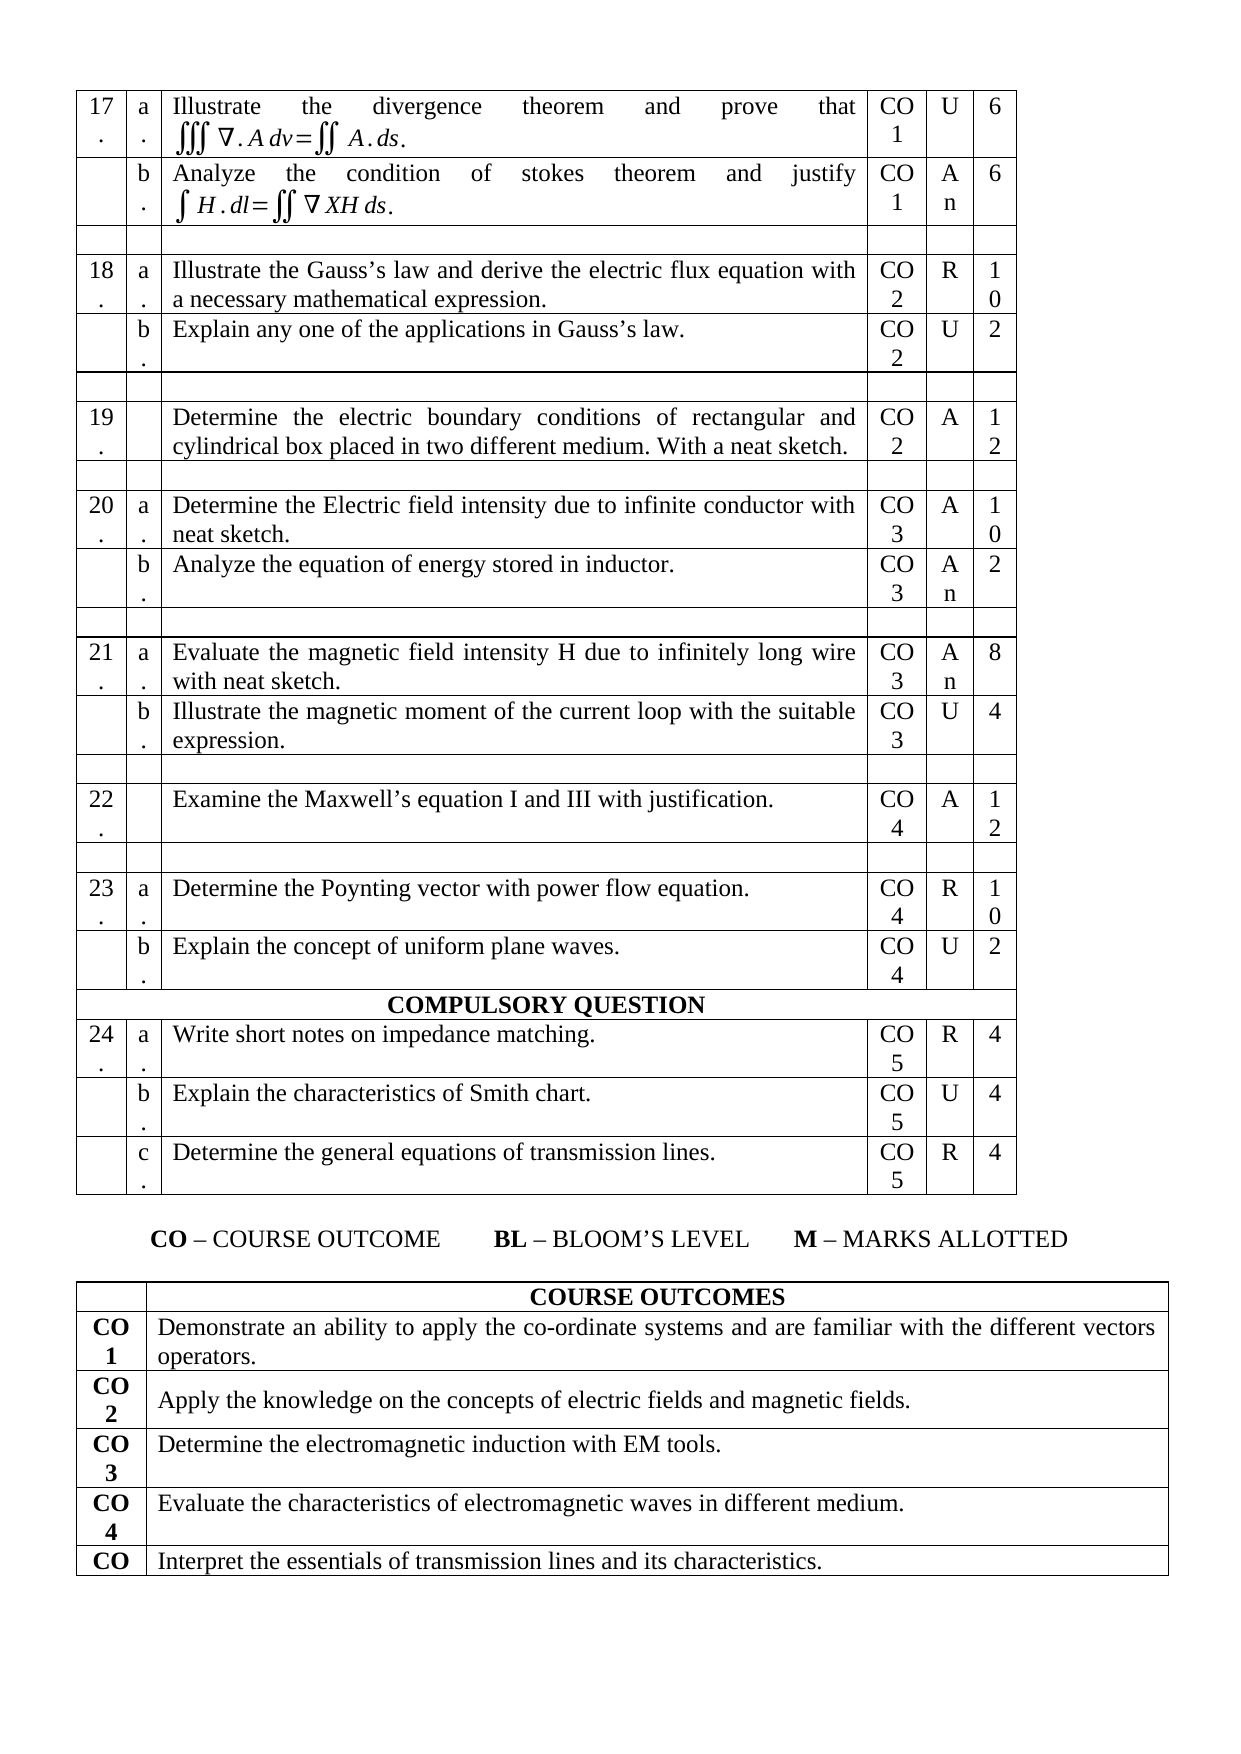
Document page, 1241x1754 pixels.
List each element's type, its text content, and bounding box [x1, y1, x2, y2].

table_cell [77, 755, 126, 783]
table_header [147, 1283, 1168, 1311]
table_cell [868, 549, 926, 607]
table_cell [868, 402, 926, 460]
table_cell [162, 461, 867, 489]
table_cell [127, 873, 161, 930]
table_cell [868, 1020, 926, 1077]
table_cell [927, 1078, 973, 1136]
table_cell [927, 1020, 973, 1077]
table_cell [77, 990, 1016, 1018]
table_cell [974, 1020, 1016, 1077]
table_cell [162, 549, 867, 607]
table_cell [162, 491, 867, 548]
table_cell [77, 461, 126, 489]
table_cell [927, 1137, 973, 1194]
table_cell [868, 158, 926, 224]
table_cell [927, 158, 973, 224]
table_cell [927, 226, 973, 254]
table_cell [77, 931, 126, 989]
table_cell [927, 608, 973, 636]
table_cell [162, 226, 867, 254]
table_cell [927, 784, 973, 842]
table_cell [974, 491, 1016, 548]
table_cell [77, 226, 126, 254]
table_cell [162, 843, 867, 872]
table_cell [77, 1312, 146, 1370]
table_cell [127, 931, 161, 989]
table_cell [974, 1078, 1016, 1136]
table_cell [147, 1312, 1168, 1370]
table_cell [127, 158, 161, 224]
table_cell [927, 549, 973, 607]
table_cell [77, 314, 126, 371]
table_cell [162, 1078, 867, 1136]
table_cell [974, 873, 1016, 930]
text CO – COURSE OUTCOME BL – BLOOM’S LEVEL M – MARKS ALLOTTED [150, 1224, 1090, 1253]
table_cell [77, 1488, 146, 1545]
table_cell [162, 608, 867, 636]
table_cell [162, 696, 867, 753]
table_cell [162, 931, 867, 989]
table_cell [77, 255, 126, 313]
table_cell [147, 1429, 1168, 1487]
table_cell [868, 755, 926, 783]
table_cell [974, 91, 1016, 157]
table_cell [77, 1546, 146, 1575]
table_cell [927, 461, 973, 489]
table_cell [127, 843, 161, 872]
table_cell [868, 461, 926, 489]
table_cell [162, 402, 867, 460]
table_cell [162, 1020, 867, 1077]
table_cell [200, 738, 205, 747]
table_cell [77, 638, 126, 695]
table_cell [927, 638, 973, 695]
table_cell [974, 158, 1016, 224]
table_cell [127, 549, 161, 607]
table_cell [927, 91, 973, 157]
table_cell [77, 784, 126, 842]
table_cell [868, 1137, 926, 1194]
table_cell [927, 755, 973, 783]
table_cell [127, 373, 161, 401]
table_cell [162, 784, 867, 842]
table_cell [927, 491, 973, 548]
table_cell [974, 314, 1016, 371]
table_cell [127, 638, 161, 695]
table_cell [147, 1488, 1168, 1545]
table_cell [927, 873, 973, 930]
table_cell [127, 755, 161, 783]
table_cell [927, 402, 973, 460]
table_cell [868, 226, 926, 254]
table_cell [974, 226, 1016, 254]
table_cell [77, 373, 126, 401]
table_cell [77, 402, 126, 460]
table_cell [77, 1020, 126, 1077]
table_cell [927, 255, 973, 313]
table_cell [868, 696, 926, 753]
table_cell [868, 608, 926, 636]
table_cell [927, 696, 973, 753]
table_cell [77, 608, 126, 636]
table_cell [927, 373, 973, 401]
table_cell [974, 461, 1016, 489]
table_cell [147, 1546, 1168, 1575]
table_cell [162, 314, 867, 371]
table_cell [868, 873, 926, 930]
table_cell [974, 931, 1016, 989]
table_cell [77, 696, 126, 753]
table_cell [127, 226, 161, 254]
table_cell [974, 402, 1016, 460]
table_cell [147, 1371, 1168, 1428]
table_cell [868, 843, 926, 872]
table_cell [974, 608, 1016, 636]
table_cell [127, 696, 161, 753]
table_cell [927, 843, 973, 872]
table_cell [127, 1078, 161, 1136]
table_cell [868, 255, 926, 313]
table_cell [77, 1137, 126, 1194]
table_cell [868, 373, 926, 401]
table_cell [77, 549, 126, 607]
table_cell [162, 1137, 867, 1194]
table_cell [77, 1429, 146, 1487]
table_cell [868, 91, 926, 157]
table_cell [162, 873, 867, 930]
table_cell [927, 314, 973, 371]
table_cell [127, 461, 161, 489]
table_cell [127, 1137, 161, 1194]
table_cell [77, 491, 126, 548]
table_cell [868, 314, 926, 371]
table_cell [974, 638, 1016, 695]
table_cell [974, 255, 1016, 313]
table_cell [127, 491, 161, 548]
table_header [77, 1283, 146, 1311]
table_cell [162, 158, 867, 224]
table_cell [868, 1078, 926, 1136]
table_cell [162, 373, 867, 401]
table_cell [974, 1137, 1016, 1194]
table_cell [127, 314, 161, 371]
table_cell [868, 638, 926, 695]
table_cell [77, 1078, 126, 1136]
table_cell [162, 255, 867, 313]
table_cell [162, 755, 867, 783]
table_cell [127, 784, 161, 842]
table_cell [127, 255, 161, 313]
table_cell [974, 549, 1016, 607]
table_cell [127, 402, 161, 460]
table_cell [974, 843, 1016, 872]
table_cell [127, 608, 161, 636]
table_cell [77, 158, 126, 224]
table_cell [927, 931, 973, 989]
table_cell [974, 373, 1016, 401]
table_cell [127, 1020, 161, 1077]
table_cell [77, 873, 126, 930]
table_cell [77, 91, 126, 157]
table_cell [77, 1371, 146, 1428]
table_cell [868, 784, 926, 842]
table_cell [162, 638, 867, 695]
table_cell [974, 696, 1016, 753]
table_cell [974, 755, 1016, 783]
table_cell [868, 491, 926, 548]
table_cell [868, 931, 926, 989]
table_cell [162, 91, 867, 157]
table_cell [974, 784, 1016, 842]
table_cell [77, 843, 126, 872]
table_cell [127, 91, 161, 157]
